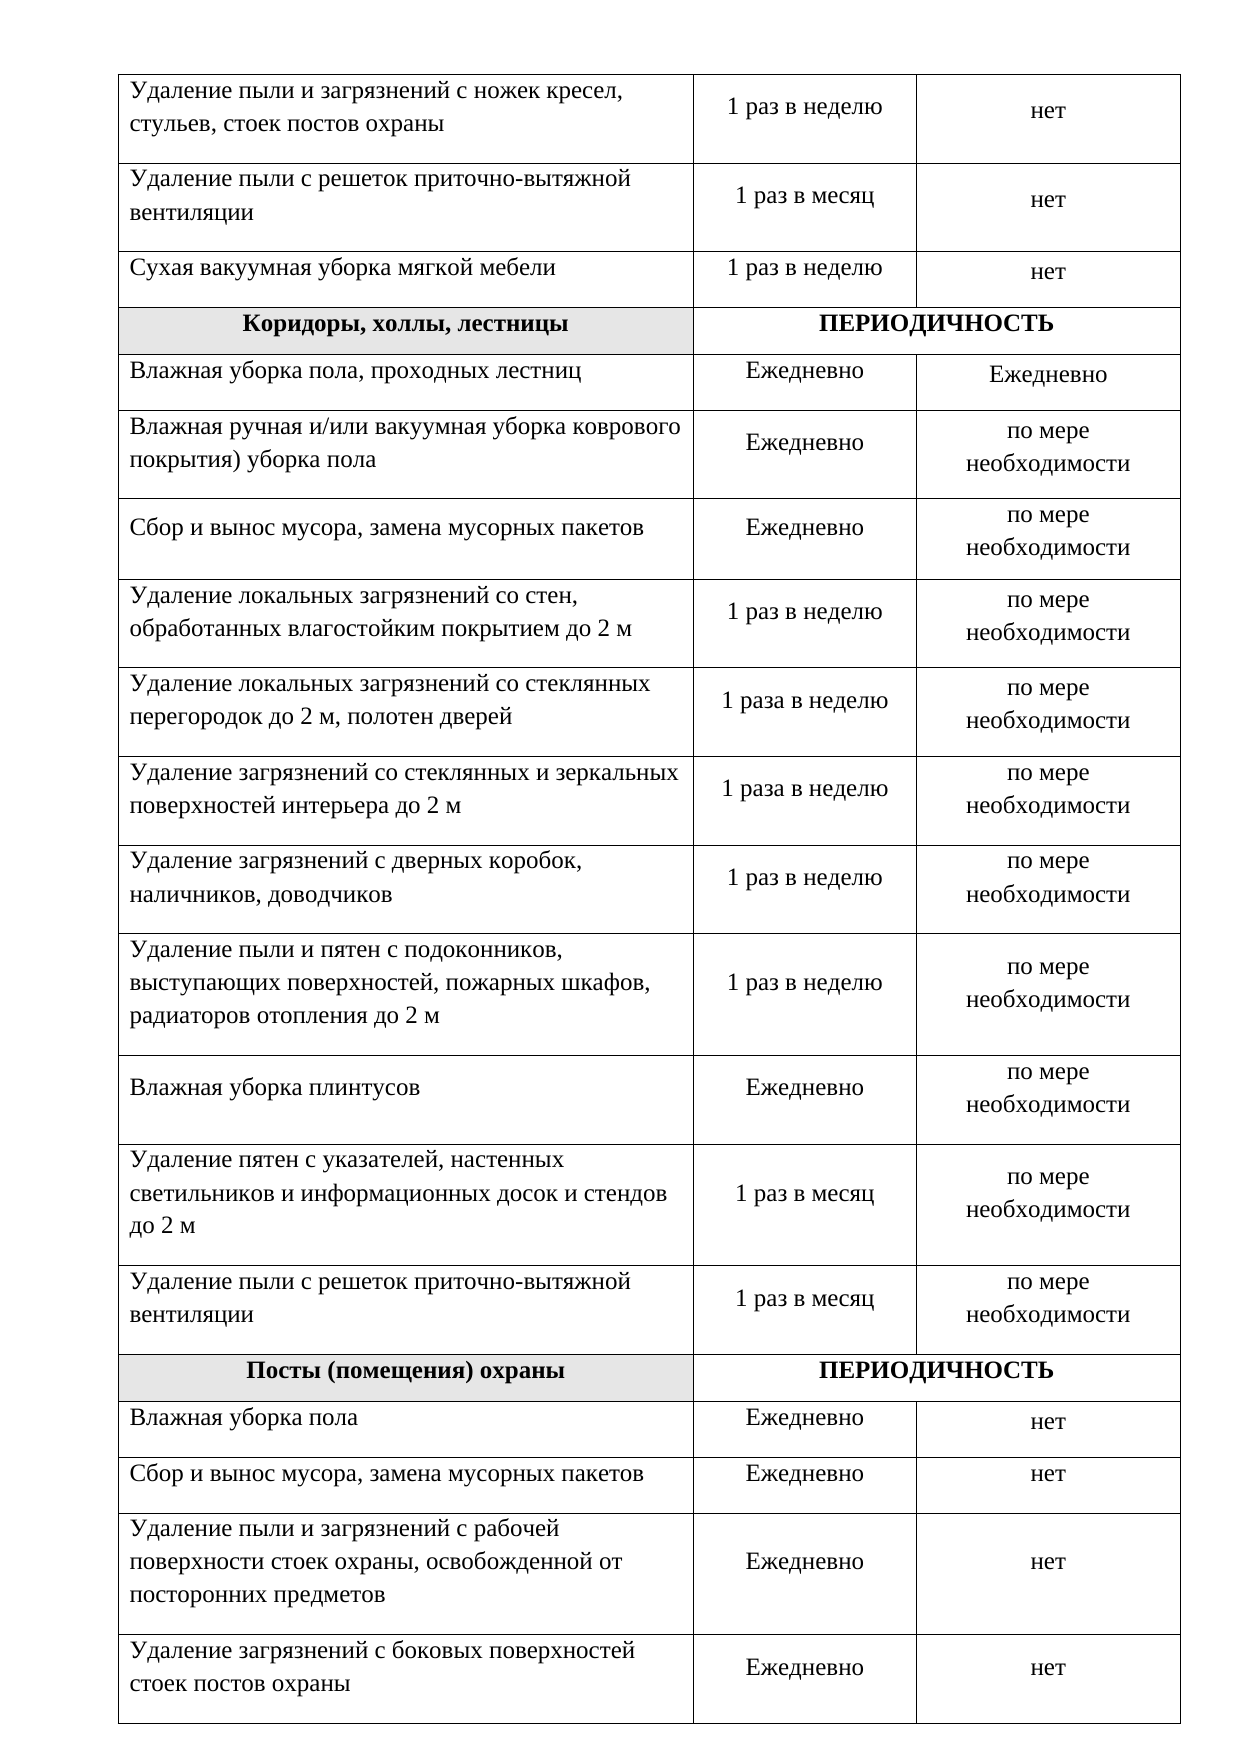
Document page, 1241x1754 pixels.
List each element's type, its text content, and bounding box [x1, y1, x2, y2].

table_cell ПЕРИОДИЧНОСТЬ [694, 1355, 1180, 1401]
table_cell Удаление загрязнений с боковых поверхностей стоек постов охраны [119, 1635, 693, 1723]
table_cell 1 раз в неделю [694, 934, 916, 1055]
table_cell Ежедневно [694, 1402, 916, 1457]
table_cell Влажная уборка пола [119, 1402, 693, 1457]
table_cell по мере необходимости [917, 411, 1180, 498]
table_cell 1 раза в неделю [694, 757, 916, 844]
table_cell по мере необходимости [917, 1145, 1180, 1265]
table_cell по мере необходимости [917, 668, 1180, 756]
table_cell Ежедневно [694, 1458, 916, 1512]
table_cell Влажная уборка плинтусов [119, 1056, 693, 1143]
table_cell по мере необходимости [917, 580, 1180, 667]
table_cell нет [917, 75, 1180, 162]
table_cell 1 раз в месяц [694, 1266, 916, 1354]
table_cell Посты (помещения) охраны [119, 1355, 693, 1401]
table_cell Удаление загрязнений со стеклянных и зеркальных поверхностей интерьера до 2 м [119, 757, 693, 844]
table_cell Удаление локальных загрязнений со стеклянных перегородок до 2 м, полотен дверей [119, 668, 693, 756]
table_cell ПЕРИОДИЧНОСТЬ [694, 308, 1180, 354]
table_cell Влажная ручная и/или вакуумная уборка коврового покрытия) уборка пола [119, 411, 693, 498]
table_cell нет [917, 164, 1180, 251]
table_cell Ежедневно [694, 411, 916, 498]
table_cell Сбор и вынос мусора, замена мусорных пакетов [119, 499, 693, 579]
table_cell 1 раз в месяц [694, 1145, 916, 1265]
table_cell по мере необходимости [917, 1266, 1180, 1354]
table_cell нет [917, 252, 1180, 307]
table_cell Удаление пыли и загрязнений с ножек кресел, стульев, стоек постов охраны [119, 75, 693, 162]
table_cell 1 раз в неделю [694, 580, 916, 667]
table_cell нет [917, 1458, 1180, 1512]
table_cell Удаление пыли с решеток приточно-вытяжной вентиляции [119, 164, 693, 251]
table_cell Ежедневно [694, 499, 916, 579]
table_cell Ежедневно [694, 1635, 916, 1723]
table_cell по мере необходимости [917, 757, 1180, 844]
table_cell Ежедневно [694, 355, 916, 410]
table_cell Удаление пыли и пятен с подоконников, выступающих поверхностей, пожарных шкафов, радиаторов отопления до 2 м [119, 934, 693, 1055]
table_cell Удаление загрязнений с дверных коробок, наличников, доводчиков [119, 846, 693, 933]
table_cell Сухая вакуумная уборка мягкой мебели [119, 252, 693, 307]
table_cell по мере необходимости [917, 1056, 1180, 1143]
table_cell Ежедневно [694, 1514, 916, 1634]
table_cell Удаление пыли и загрязнений с рабочей поверхности стоек охраны, освобожденной от посторонних предметов [119, 1514, 693, 1634]
table_cell Ежедневно [694, 1056, 916, 1143]
table_cell 1 раза в неделю [694, 668, 916, 756]
table_cell Влажная уборка пола, проходных лестниц [119, 355, 693, 410]
table_cell Удаление локальных загрязнений со стен, обработанных влагостойким покрытием до 2 м [119, 580, 693, 667]
table_cell по мере необходимости [917, 499, 1180, 579]
table_cell Сбор и вынос мусора, замена мусорных пакетов [119, 1458, 693, 1512]
table_cell по мере необходимости [917, 934, 1180, 1055]
table_cell Удаление пятен с указателей, настенных светильников и информационных досок и стендов до 2 м [119, 1145, 693, 1265]
table_cell Удаление пыли с решеток приточно-вытяжной вентиляции [119, 1266, 693, 1354]
table_cell по мере необходимости [917, 846, 1180, 933]
table_cell Ежедневно [917, 355, 1180, 410]
table_cell нет [917, 1402, 1180, 1457]
table_cell 1 раз в неделю [694, 75, 916, 162]
table_cell Коридоры, холлы, лестницы [119, 308, 693, 354]
table_cell 1 раз в неделю [694, 846, 916, 933]
table_cell 1 раз в неделю [694, 252, 916, 307]
table_cell нет [917, 1635, 1180, 1723]
table_cell нет [917, 1514, 1180, 1634]
table_cell 1 раз в месяц [694, 164, 916, 251]
